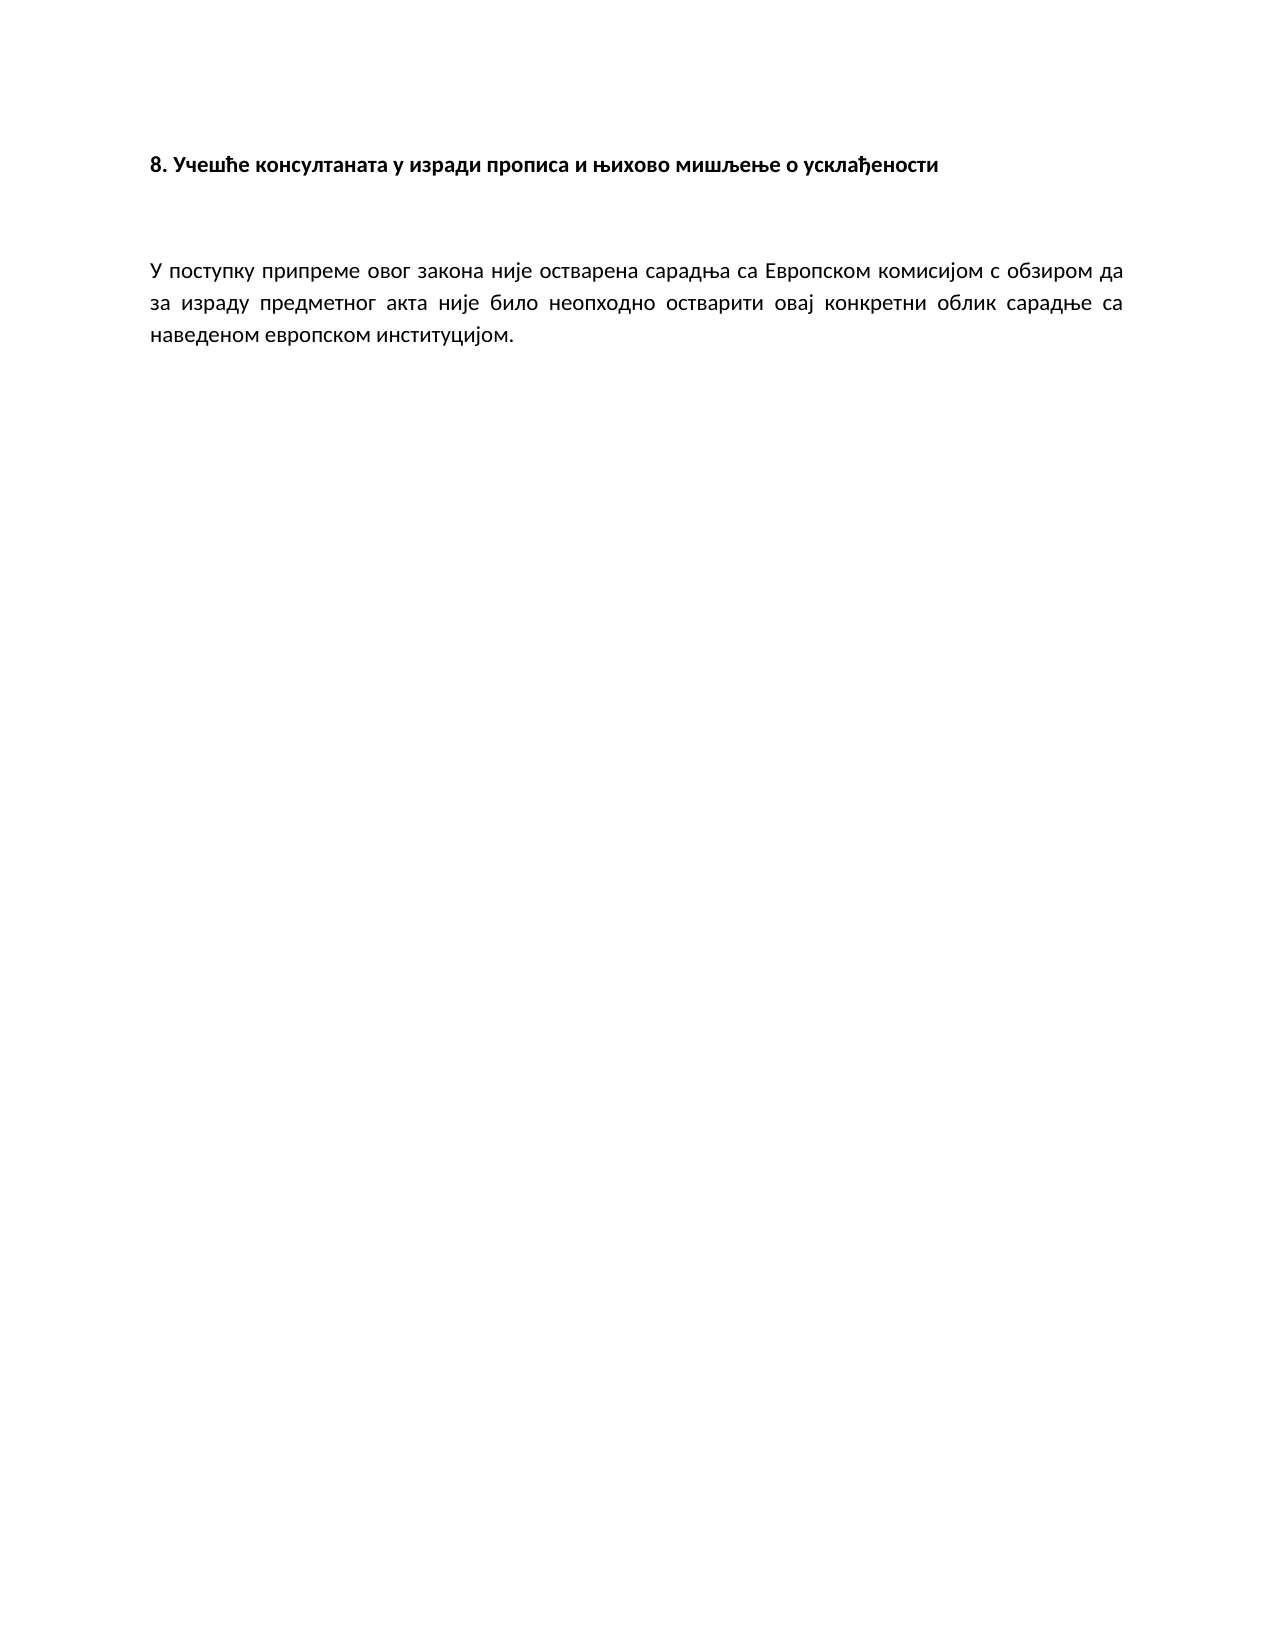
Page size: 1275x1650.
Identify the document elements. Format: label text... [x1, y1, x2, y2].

text 8. Учешће консултаната у изради прописа и њихово мишљење о усклађености [150, 150, 1125, 178]
text У поступку припреме овог закона није остварена сарадња са Европском комисијом с обзиром да за израду предметног акта није било неопходно остварити овај конкретни облик сарадње са наведеном европском институцијом. [150, 256, 1125, 348]
